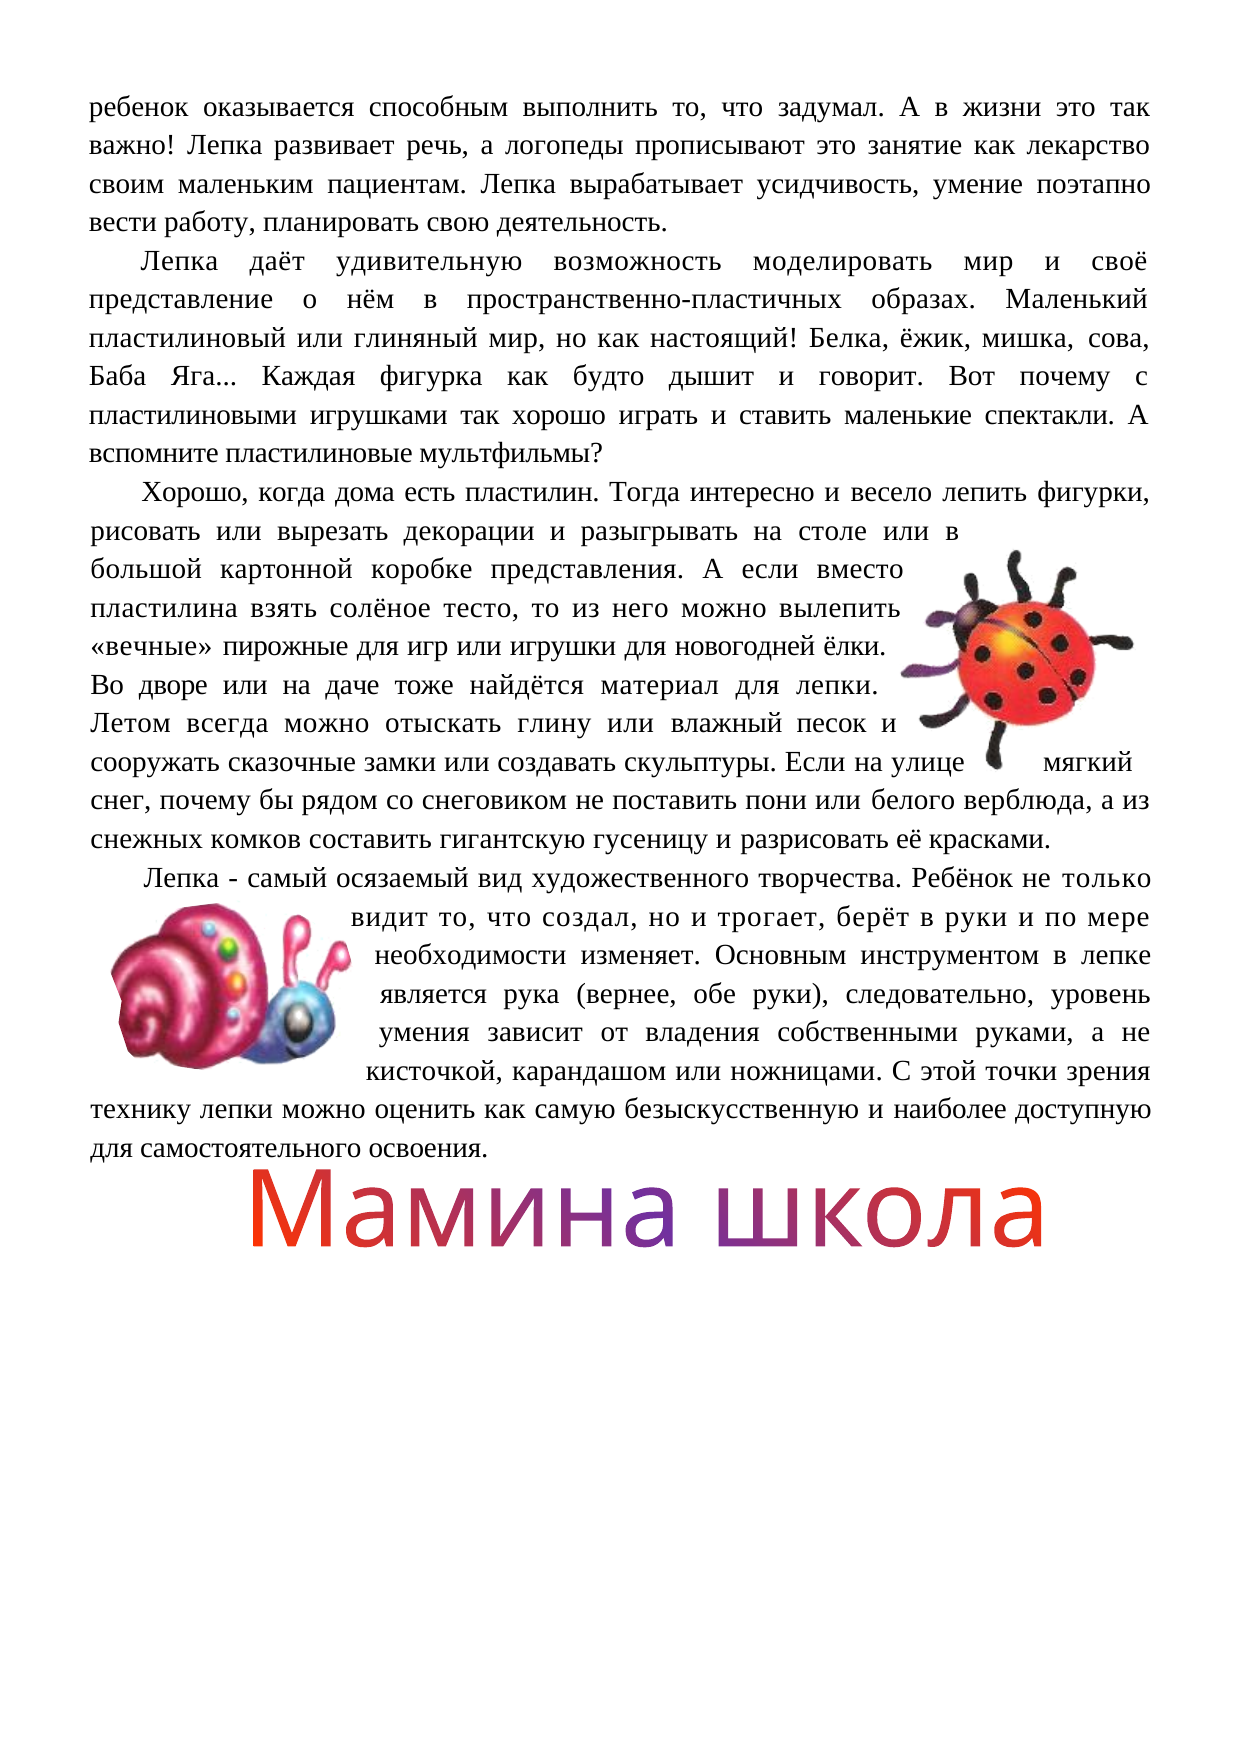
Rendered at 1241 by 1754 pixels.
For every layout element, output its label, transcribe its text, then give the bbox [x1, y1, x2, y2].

text Лепка даёт удивительную возможность моделировать мир и своё представление о нём в пространственно-пластичных образах. Маленький пластилиновый или глиняный мир, но как настоящий! Белка, ёжик, мишка, сова, Баба Яга... Каждая фигурка как будто дышит и говорит. Вот почему с пластилиновыми игрушками так хорошо играть и ставить маленькие спектакли. А вспомните пластилиновые мультфильмы? [89, 243, 1149, 469]
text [89, 89, 1152, 238]
text Лепка - самый осязаемый вид художественного творчества. Ребёнок не только видит то, что создал, но и трогает, берёт в руки и по мере необходимости изменяет. Основным инструментом в лепке является рука (вернее, обе руки), следовательно, уровень умения зависит от владения собственными руками, а не кисточкой, карандашом или ножницами. С этой точки зрения технику лепки можно оценить как самую безыскусственную и наиболее доступную для самостоятельного освоения. [90, 860, 1152, 1163]
picture [101, 900, 364, 1069]
picture [898, 542, 1138, 770]
text Хорошо, когда дома есть пластилин. Тогда интересно и весело лепить фигурки, рисовать или вырезать декорации и разыгрывать на столе или в большой картонной коробке представления. А если вместо пластилина взять солёное тесто, то из него можно вылепить «вечные» пирожные для игр или игрушки для новогодней ёлки. Во дворе или на даче тоже найдётся материал для лепки. Летом всегда можно отыскать глину или влажный песок и сооружать сказочные замки или создавать скульптуры. Если на улице мягкий снег, почему бы рядом со снеговиком не поставить пони или белого верблюда, а из снежных комков составить гигантскую гусеницу и разрисовать её красками. [90, 474, 1150, 854]
